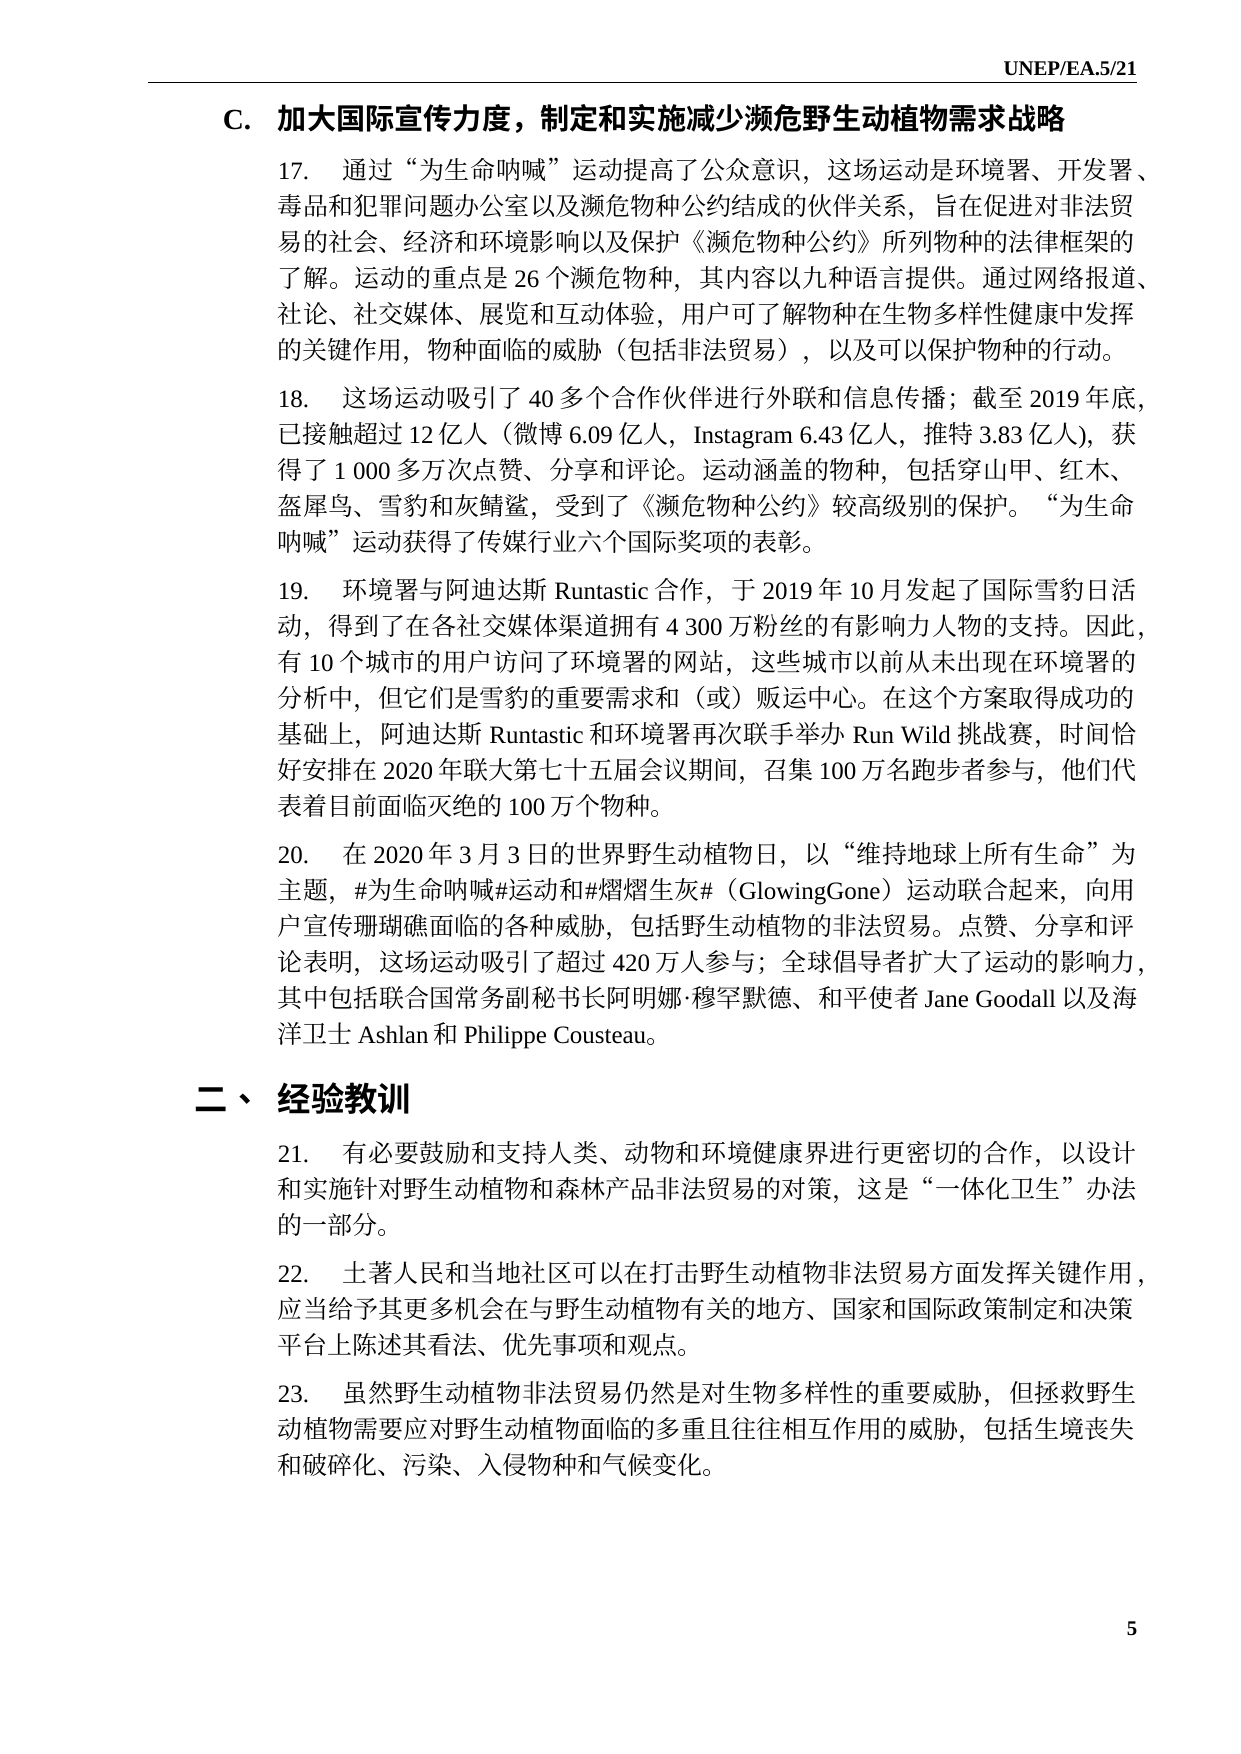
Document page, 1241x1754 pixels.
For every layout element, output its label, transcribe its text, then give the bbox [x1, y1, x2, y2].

text 环境署与阿迪达斯Runtastic合作，于2019年10月发起了国际雪豹日活动，得到了在各社交媒体渠道拥有4 300万粉丝的有影响力人物的支持。因此，有10个城市的用户访问了环境署的网站，这些城市以前从未出现在环境署的分析中，但它们是雪豹的重要需求和（或）贩运中心。在这个方案取得成功的基础上，阿迪达斯Runtastic和环境署再次联手举办Run Wild挑战赛，时间恰好安排在2020年联大第七十五届会议期间，召集100万名跑步者参与，他们代表着目前面临灭绝的100万个物种。 [278, 571, 1137, 822]
text 有必要鼓励和支持人类、动物和环境健康界进行更密切的合作，以设计和实施针对野生动植物和森林产品非法贸易的对策，这是“一体化卫生”办法的一部分。 [278, 1133, 1137, 1241]
text 二、 经验教训 [194, 1076, 1107, 1121]
text C. 加大国际宣传力度，制定和实施减少濒危野生动植物需求战略 [223, 96, 1107, 138]
text 虽然野生动植物非法贸易仍然是对生物多样性的重要威胁，但拯救野生动植物需要应对野生动植物面临的多重且往往相互作用的威胁，包括生境丧失和破碎化、污染、入侵物种和气候变化。 [278, 1374, 1137, 1482]
text 通过“为生命呐喊”运动提高了公众意识，这场运动是环境署、开发署、毒品和犯罪问题办公室以及濒危物种公约结成的伙伴关系，旨在促进对非法贸易的社会、经济和环境影响以及保护《濒危物种公约》所列物种的法律框架的了解。运动的重点是26个濒危物种，其内容以九种语言提供。通过网络报道、社论、社交媒体、展览和互动体验，用户可了解物种在生物多样性健康中发挥的关键作用，物种面临的威胁（包括非法贸易），以及可以保护物种的行动。 [278, 151, 1137, 366]
text 这场运动吸引了40多个合作伙伴进行外联和信息传播；截至2019年底，已接触超过12亿人（微博6.09亿人，Instagram 6.43亿人，推特3.83亿人)，获得了1 000多万次点赞、分享和评论。运动涵盖的物种，包括穿山甲、红木、盔犀鸟、雪豹和灰鲭鲨，受到了《濒危物种公约》较高级别的保护。“为生命呐喊”运动获得了传媒行业六个国际奖项的表彰。 [278, 379, 1137, 558]
text 土著人民和当地社区可以在打击野生动植物非法贸易方面发挥关键作用，应当给予其更多机会在与野生动植物有关的地方、国家和国际政策制定和决策平台上陈述其看法、优先事项和观点。 [278, 1254, 1137, 1362]
text 在2020年3月3日的世界野生动植物日，以“维持地球上所有生命”为主题，#为生命呐喊#运动和#熠熠生灰#（GlowingGone）运动联合起来，向用户宣传珊瑚礁面临的各种威胁，包括野生动植物的非法贸易。点赞、分享和评论表明，这场运动吸引了超过420万人参与；全球倡导者扩大了运动的影响力，其中包括联合国常务副秘书长阿明娜·穆罕默德、和平使者Jane Goodall以及海洋卫士Ashlan和Philippe Cousteau。 [278, 835, 1137, 1051]
